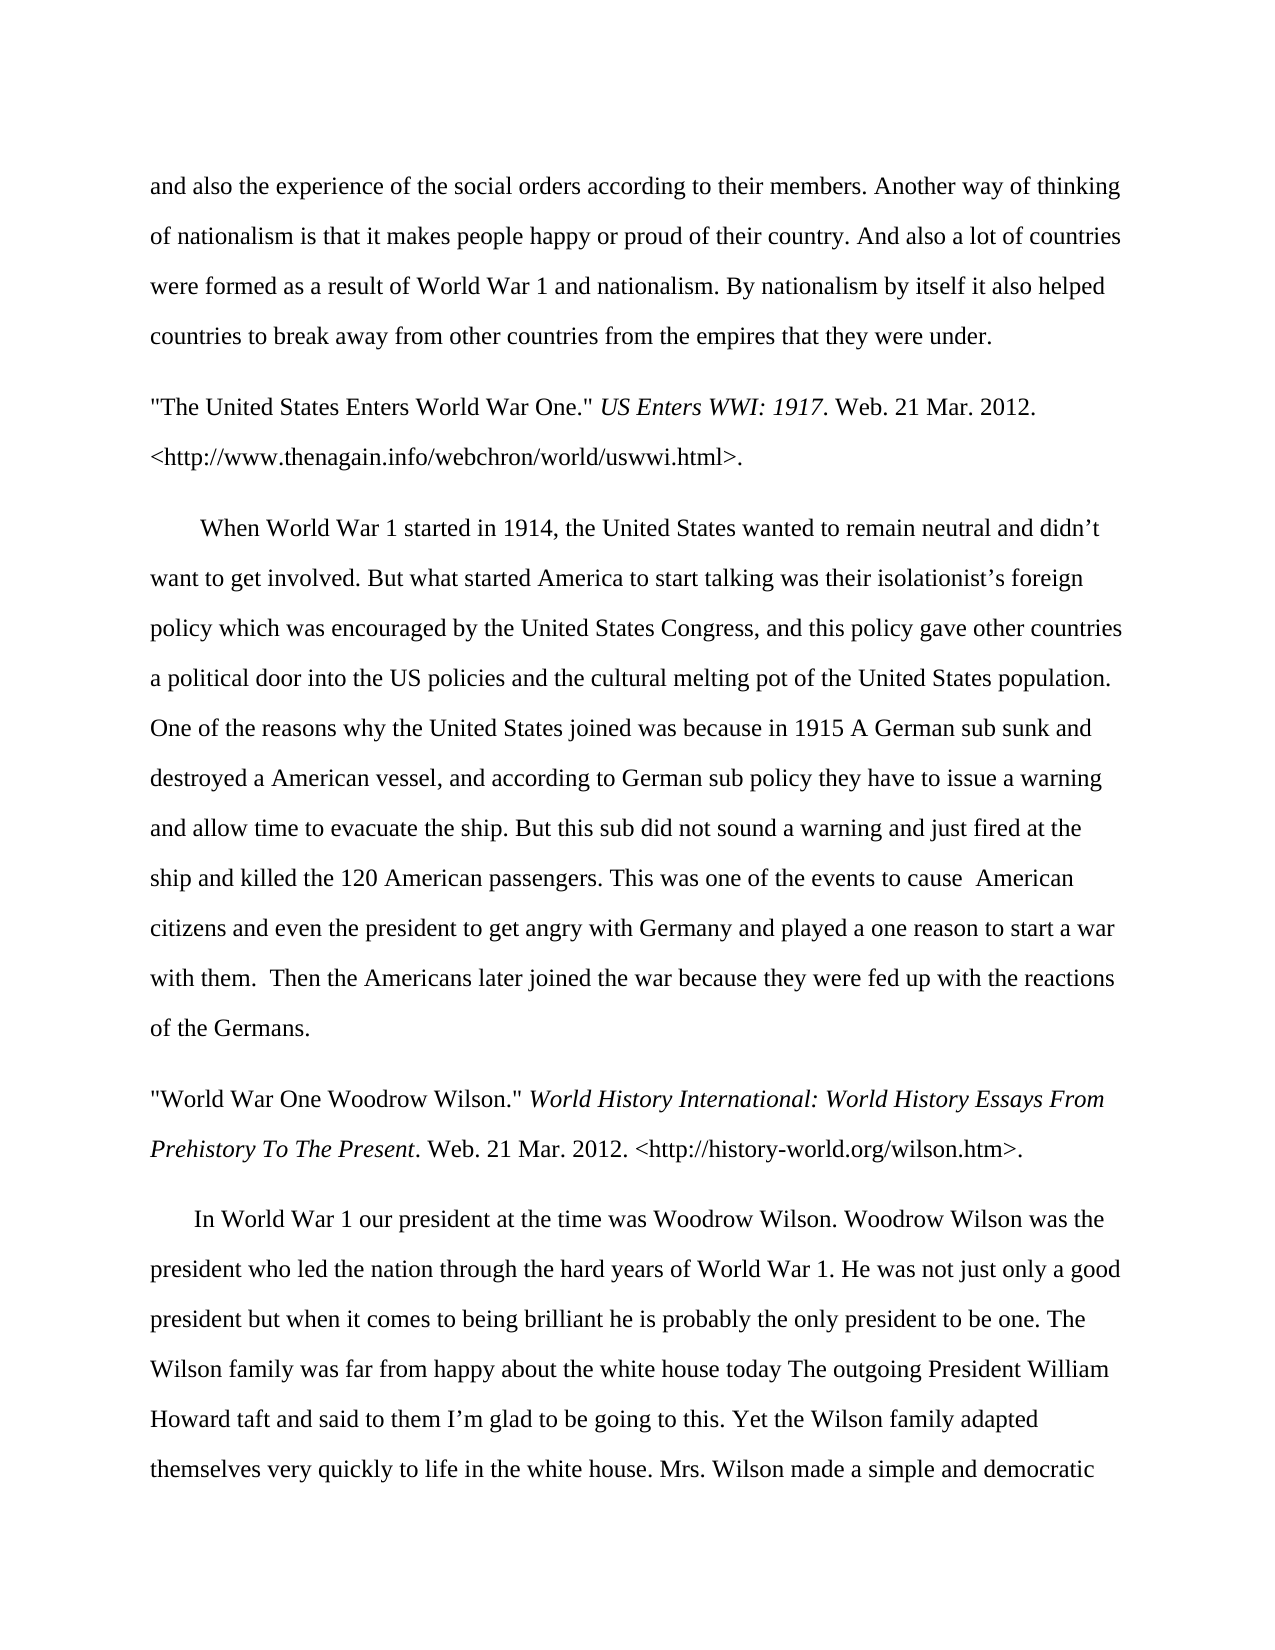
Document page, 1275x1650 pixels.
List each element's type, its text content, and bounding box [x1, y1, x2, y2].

text "World War One Woodrow Wilson." World History International: World History Essays From Prehistory To The Present. Web. 21 Mar. 2012. <http://history-world.org/wilson.htm>. [150, 1062, 1125, 1162]
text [75, 1183, 1125, 1483]
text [75, 150, 1125, 350]
text When World War 1 started in 1914, the United States wanted to remain neutral and didn’t want to get involved. But what started America to start talking was their isolationist’s foreign policy which was encouraged by the United States Congress, and this policy gave other countries a political door into the US policies and the cultural melting pot of the United States population. One of the reasons why the United States joined was because in 1915 A German sub sunk and destroyed a American vessel, and according to German sub policy they have to issue a warning and allow time to evacuate the ship. But this sub did not sound a warning and just fired at the ship and killed the 120 American passengers. This was one of the events to cause American citizens and even the president to get angry with Germany and played a one reason to start a war with them. Then the Americans later joined the war because they were fed up with the reactions of the Germans. [150, 492, 1125, 1042]
text "The United States Enters World War One." US Enters WWI: 1917. Web. 21 Mar. 2012. <http://www.thenagain.info/webchron/world/uswwi.html>. [150, 371, 1125, 471]
